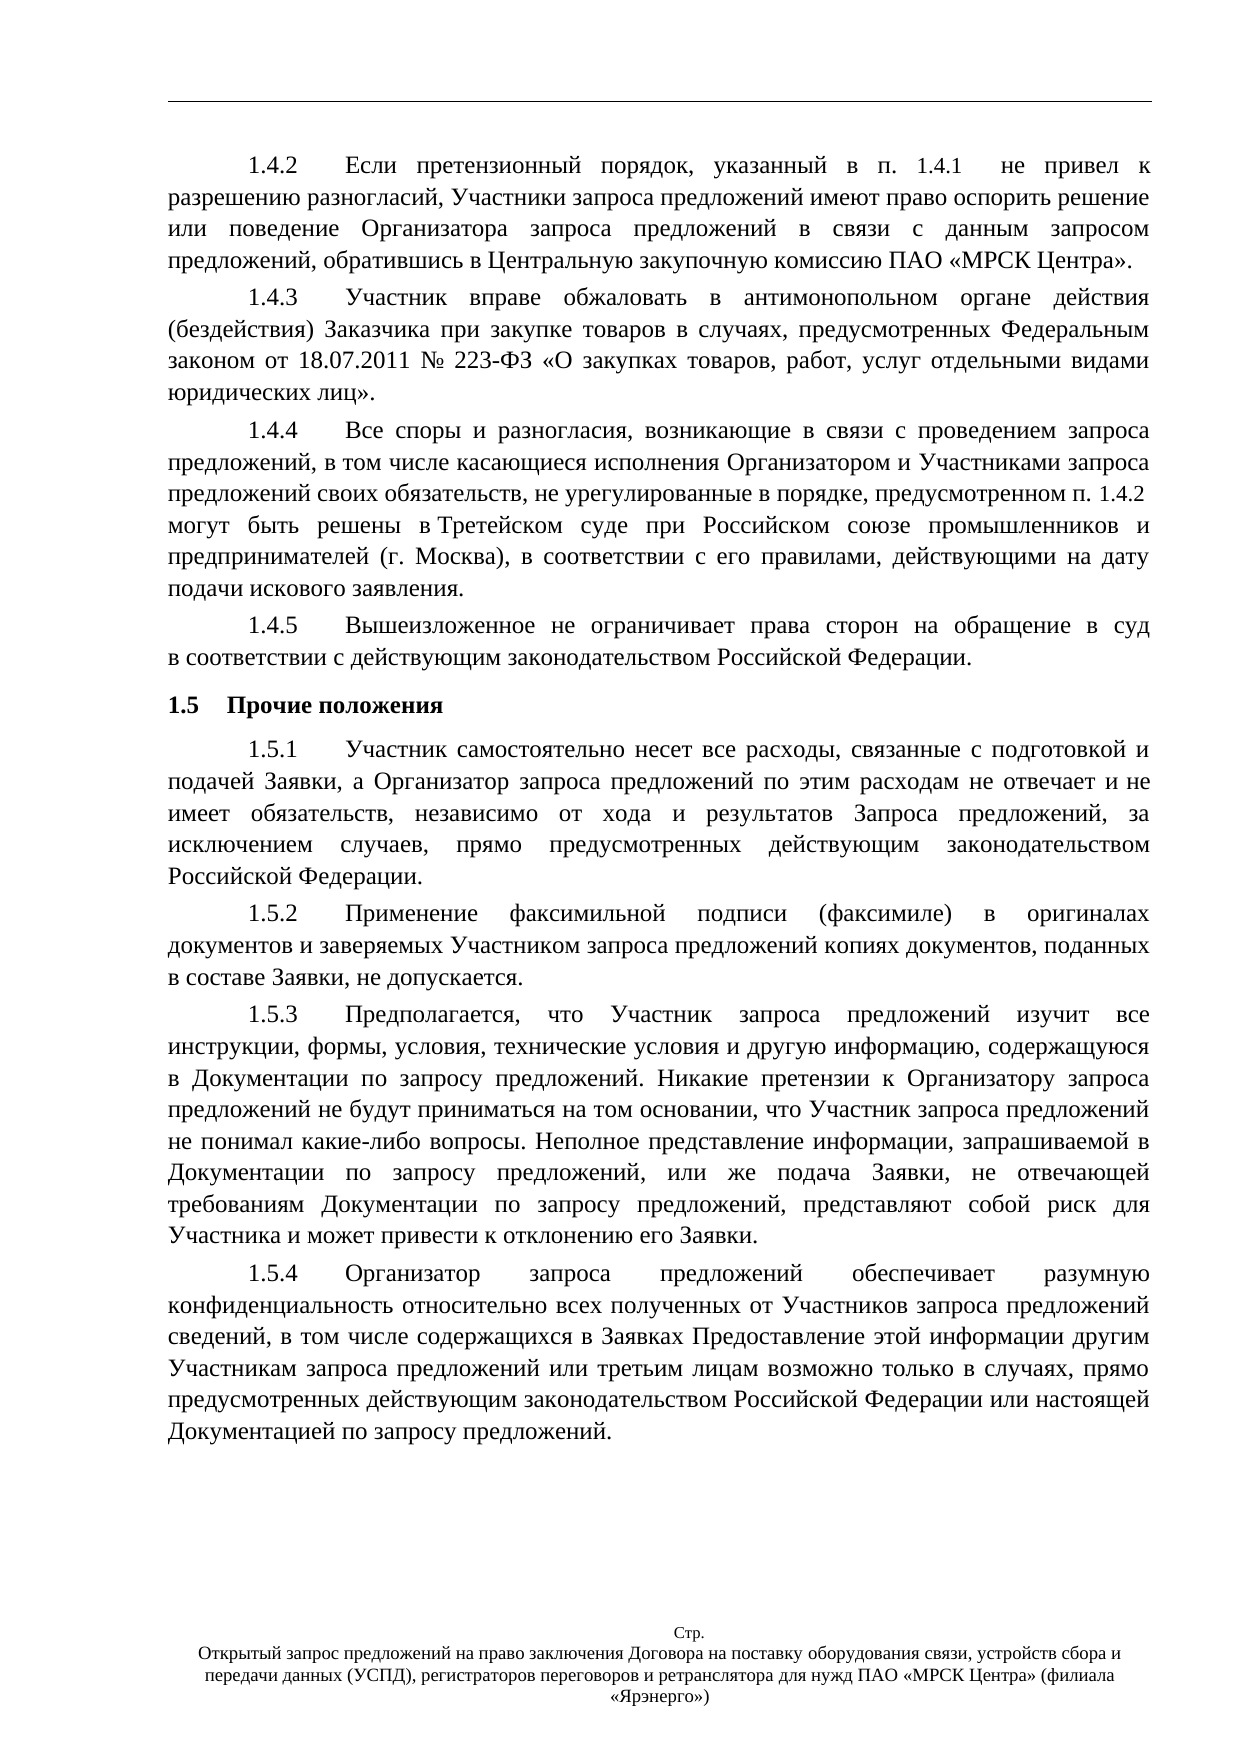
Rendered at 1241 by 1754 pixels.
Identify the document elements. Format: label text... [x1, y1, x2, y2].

list Вышеизложенное не ограничивает права сторон на обращение в суд в соответствии с действующим законодательством Российской Федерации. [168, 611, 1150, 671]
list Если претензионный порядок, указанный в п. 1.4.1 не привел к разрешению разногласий, Участники запроса предложений имеют право оспорить решение или поведение Организатора запроса предложений в связи с данным запросом предложений, обратившись в Центральную закупочную комиссию ПАО «МРСК Центра». [168, 150, 1150, 273]
list Участник вправе обжаловать в антимонопольном органе действия (бездействия) Заказчика при закупке товаров в случаях, предусмотренных Федеральным законом от 18.07.2011 № 223-ФЗ «О закупках товаров, работ, услуг отдельными видами юридических лиц». [168, 282, 1150, 406]
list Организатор запроса предложений обеспечивает разумную конфиденциальность относительно всех полученных от Участников запроса предложений сведений, в том числе содержащихся в Заявках Предоставление этой информации другим Участникам запроса предложений или третьим лицам возможно только в случаях, прямо предусмотренных действующим законодательством Российской Федерации или настоящей Документацией по запросу предложений. [168, 1258, 1150, 1445]
list Предполагается, что Участник запроса предложений изучит все инструкции, формы, условия, технические условия и другую информацию, содержащуюся в Документации по запросу предложений. Никакие претензии к Организатору запроса предложений не будут приниматься на том основании, что Участник запроса предложений не понимал какие-либо вопросы. Неполное представление информации, запрашиваемой в Документации по запросу предложений, или же подача Заявки, не отвечающей требованиям Документации по запросу предложений, представляют собой риск для Участника и может привести к отклонению его Заявки. [168, 999, 1150, 1249]
list Применение факсимильной подписи (факсимиле) в оригиналах документов и заверяемых Участником запроса предложений копиях документов, поданных в составе Заявки, не допускается. [168, 898, 1150, 990]
list Все споры и разногласия, возникающие в связи с проведением запроса предложений, в том числе касающиеся исполнения Организатором и Участниками запроса предложений своих обязательств, не урегулированные в порядке, предусмотренном п. 1.4.2 могут быть решены в Третейском суде при Российском союзе промышленников и предпринимателей (г. Москва), в соответствии с его правилами, действующими на дату подачи искового заявления. [168, 415, 1150, 602]
list Участник самостоятельно несет все расходы, связанные с подготовкой и подачей Заявки, а Организатор запроса предложений по этим расходам не отвечает и не имеет обязательств, независимо от хода и результатов Запроса предложений, за исключением случаев, прямо предусмотренных действующим законодательством Российской Федерации. [168, 734, 1150, 889]
subtitle Прочие положения [168, 690, 1152, 719]
